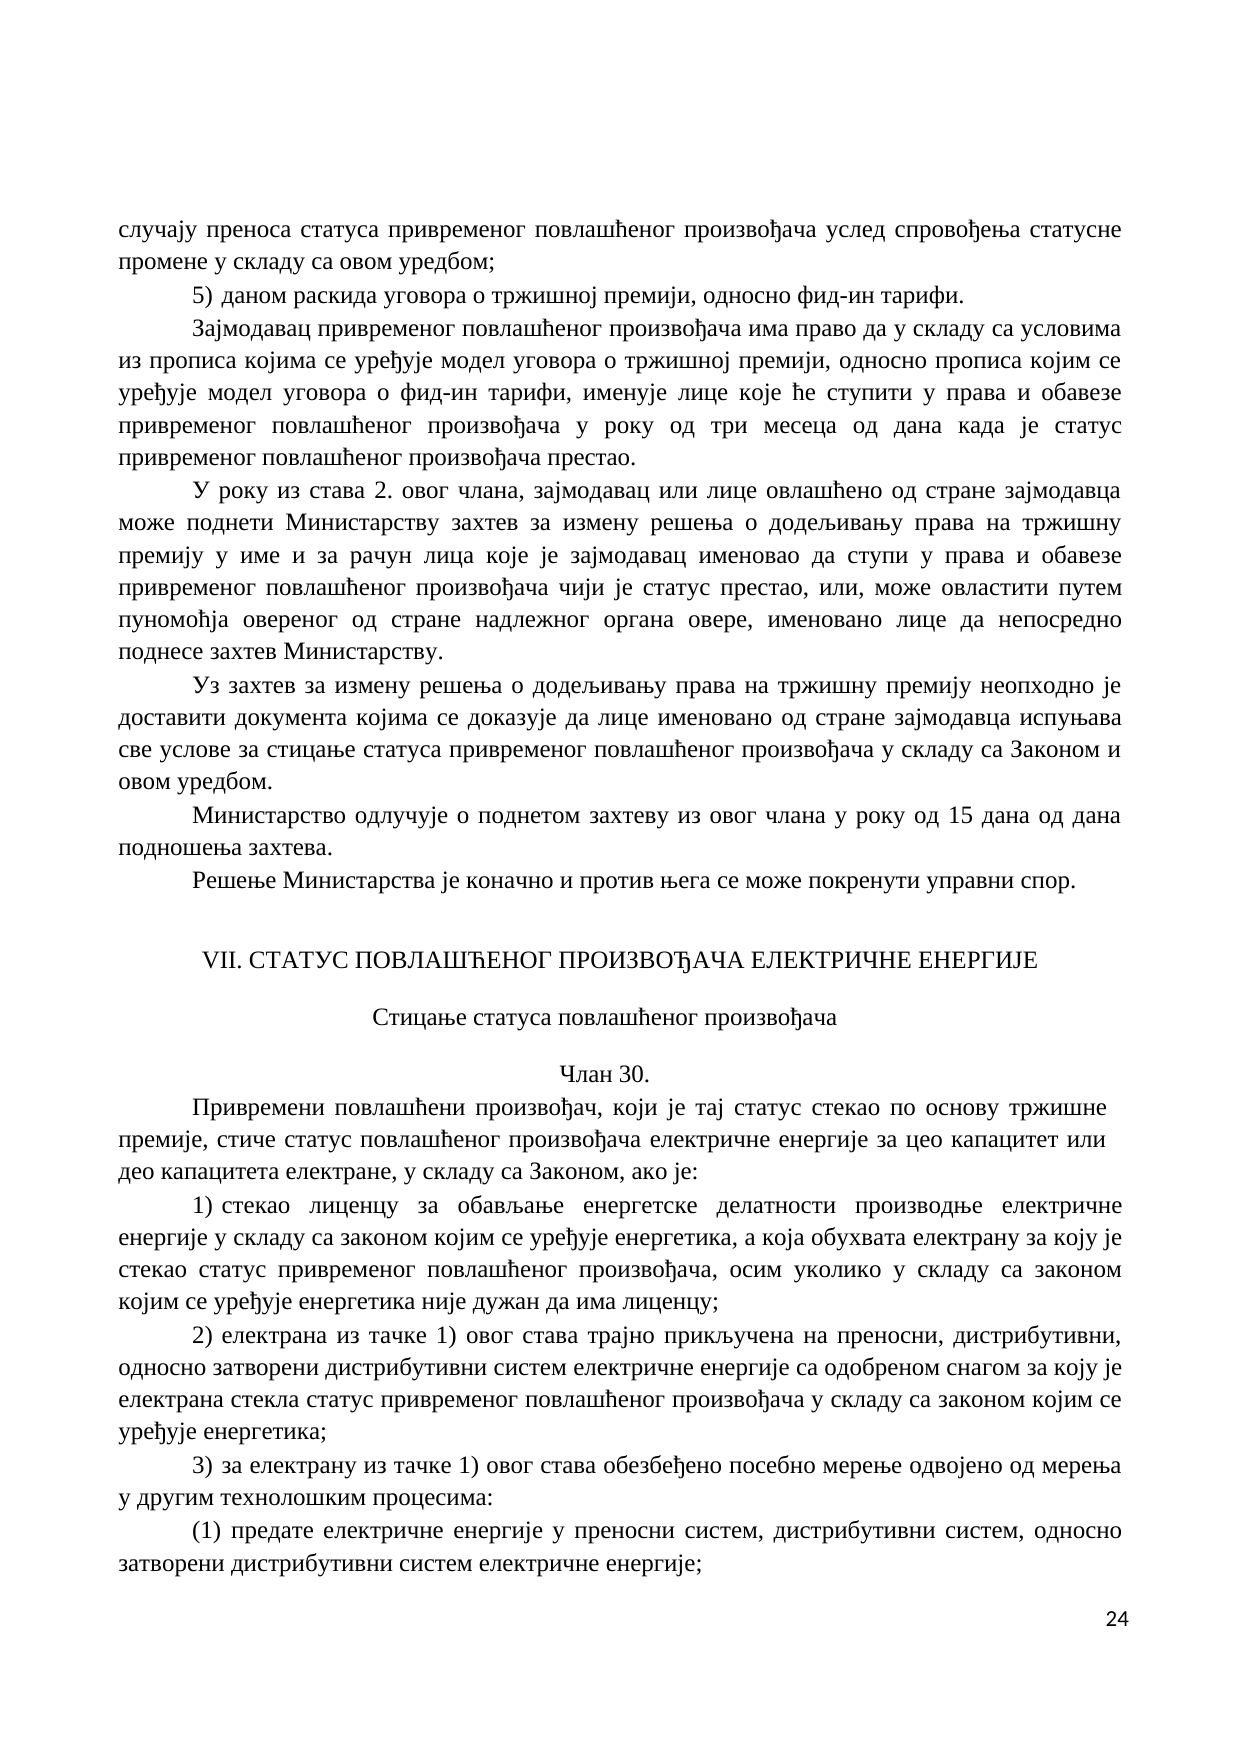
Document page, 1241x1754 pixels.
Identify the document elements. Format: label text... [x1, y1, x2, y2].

text Министарство одлучује о поднетом захтеву из овог члана у року од 15 дана од дана подношења захтева. [118, 800, 1123, 861]
text Стицање статуса повлашћеног произвођача [118, 1002, 1091, 1031]
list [118, 214, 1123, 275]
list електрана из тачке 1) овог става трајно прикључена на преносни, дистрибутивни, односно затворени дистрибутивни систем електричне енергије са одобреном снагом за коју је електрана стекла статус привременог повлашћеног произвођача у складу са законом којим се уређује енергетика; [118, 1320, 1123, 1445]
text Решење Министарства је коначно и против њега се може покренути управни спор. [118, 865, 1123, 894]
list за електрану из тачке 1) овог става обезбеђено посебно мерење одвојено од мерења у другим технолошким процесима: [118, 1450, 1123, 1511]
text Привремени повлашћени произвођач, који је тај статус стекао по основу тржишне премије, стиче статус повлашћеног произвођача електричне енергије за цео капацитет или део капацитета електране, у складу са Законом, ако је: [118, 1092, 1107, 1185]
text Члан 30. [118, 1059, 1091, 1088]
list стекао лиценцу за обављање енергетске делатности производње електричне енергије у складу са законом којим се уређује енергетика, а која обухвата електрану за коју је стекао статус привременог повлашћеног произвођача, осим уколико у складу са законом којим се уређује енергетика није дужан да има лиценцу; [118, 1190, 1123, 1315]
text Уз захтев за измену решења о додељивању права на тржишну премију неопходно је доставити документа којима се доказује да лице именовано од стране зајмодавца испуњава све услове за стицање статуса привременог повлашћеног произвођача у складу са Законом и овом уредбом. [118, 670, 1123, 795]
list предате електричне енергије у преносни систем, дистрибутивни систем, односно затворени дистрибутивни систем електричне енергије; [118, 1516, 1123, 1576]
text Зајмодавац привременог повлашћеног произвођача има право да у складу са условима из прописа којима се уређује модел уговора о тржишној премији, односно прописа којим се уређује модел уговора о фид-ин тарифи, именује лице које ће ступити у права и обавезе привременог повлашћеног произвођача у року од три месеца од дана када је статус привременог повлашћеног произвођача престао. [118, 313, 1123, 471]
text У року из става 2. овог члана, зајмодавац или лице овлашћено од стране зајмодавца може поднети Министарству захтев за измену решења о додељивању права на тржишну премију у име и за рачун лица које је зајмодавац именовао да ступи у права и обавезе привременог повлашћеног произвођача чији је статус престао, или, може овластити путем пуномоћја овереног од стране надлежног органа овере, именовано лице да непосредно поднесе захтев Министарству. [118, 475, 1123, 665]
text VII. СТАТУС ПОВЛАШЋЕНОГ ПРОИЗВОЂАЧА ЕЛЕКТРИЧНЕ ЕНЕРГИЈЕ [118, 945, 1122, 974]
list даном раскида уговора о тржишној премији, односно фид-ин тарифи. [118, 280, 1123, 308]
